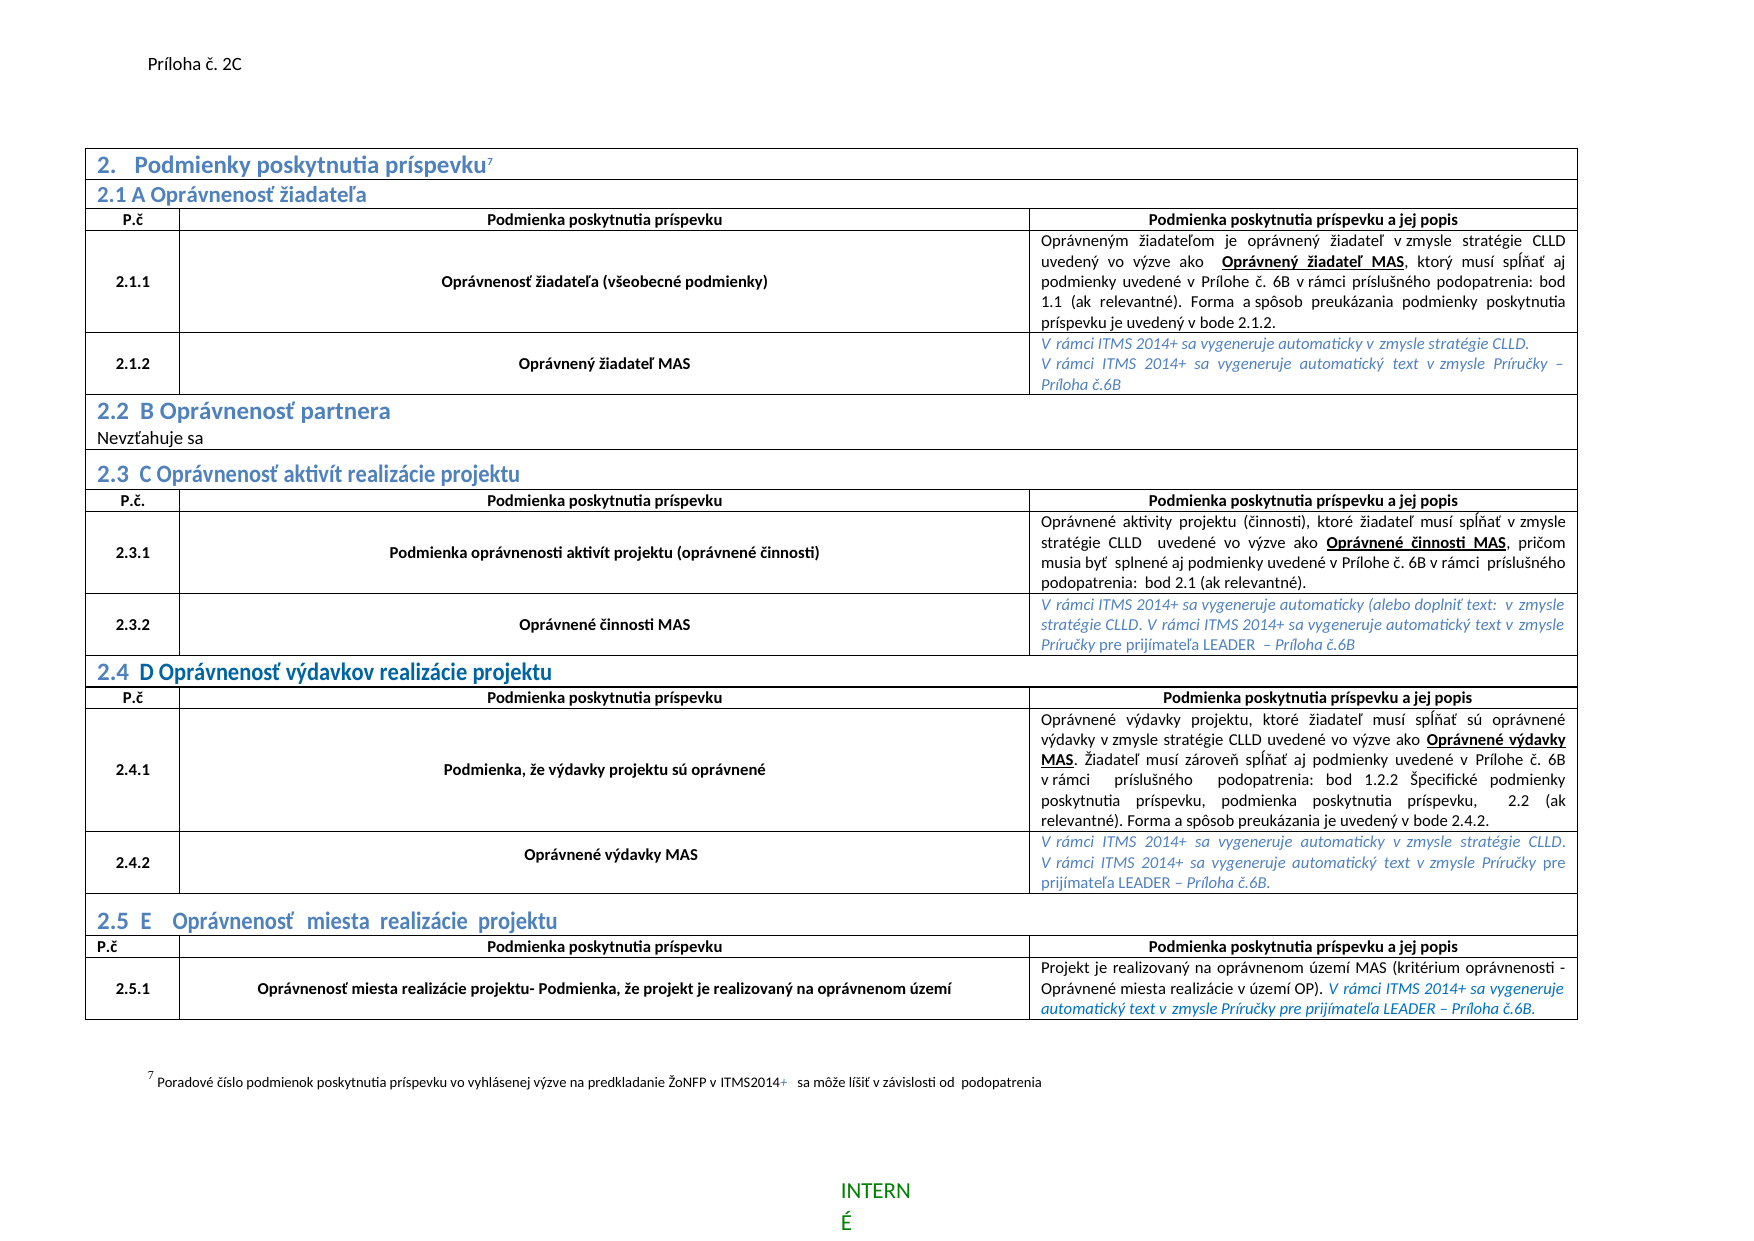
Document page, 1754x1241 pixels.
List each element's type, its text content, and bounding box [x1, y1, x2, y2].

table_cell Oprávnené aktivity projektu (činnosti), ktoré žiadateľ musí spĺňať v zmysle stratégie CLLD uvedené vo výzve ako Oprávnené činnosti MAS, pričom musia byť splnené aj podmienky uvedené v Prílohe č. 6B v rámci príslušného podopatrenia: bod 2.1 (ak relevantné). [1030, 512, 1577, 593]
table_cell P.č [86, 936, 179, 957]
table_cell Podmienka poskytnutia príspevku [180, 688, 1029, 708]
table_cell E Oprávnenosť miesta realizácie projektu [86, 894, 1577, 935]
table_cell 2.4.1 [86, 709, 179, 831]
table_cell 2.1.2 [86, 333, 179, 394]
table_cell P.č. [86, 490, 179, 511]
table_cell 2.1.1 [86, 231, 179, 332]
table_cell D Oprávnenosť výdavkov realizácie projektu [86, 656, 1577, 686]
table_cell P.č [86, 688, 179, 708]
table_cell 2.3.1 [86, 512, 179, 593]
table_cell Oprávnený žiadateľ MAS [180, 333, 1029, 394]
table_cell P.č [86, 209, 179, 230]
table_cell Oprávnené výdavky MAS [180, 832, 1029, 893]
table_cell Oprávneným žiadateľom je oprávnený žiadateľ v zmysle stratégie CLLD uvedený vo výzve ako Oprávnený žiadateľ MAS, ktorý musí spĺňať aj podmienky uvedené v Prílohe č. 6B v rámci príslušného podopatrenia: bod 1.1 (ak relevantné). Forma a spôsob preukázania podmienky poskytnutia príspevku je uvedený v bode 2.1.2. [1030, 231, 1577, 332]
table_cell Podmienka poskytnutia príspevku a jej popis [1030, 936, 1577, 957]
table_cell V rámci ITMS 2014+ sa vygeneruje automaticky v zmysle stratégie CLLD. V rámci ITMS 2014+ sa vygeneruje automatický text v zmysle Príručky pre prijímateľa LEADER – Príloha č.6B. [1030, 832, 1577, 893]
table_cell V rámci ITMS 2014+ sa vygeneruje automaticky v zmysle stratégie CLLD. V rámci ITMS 2014+ sa vygeneruje automatický text v zmysle Príručky – Príloha č.6B [1030, 333, 1577, 394]
table_cell Podmienka poskytnutia príspevku [180, 209, 1029, 230]
table_cell Podmienka poskytnutia príspevku a jej popis [1030, 688, 1577, 708]
table_cell Podmienka poskytnutia príspevku a jej popis [1030, 209, 1577, 230]
table_cell B Oprávnenosť partnera Nevzťahuje sa [86, 395, 1577, 449]
table_cell Podmienka poskytnutia príspevku [180, 936, 1029, 957]
table_cell Podmienka oprávnenosti aktivít projektu (oprávnené činnosti) [180, 512, 1029, 593]
table_header Podmienky poskytnutia príspevku [86, 149, 1577, 179]
table_cell Oprávnené činnosti MAS [180, 594, 1029, 655]
table_cell Podmienka, že výdavky projektu sú oprávnené [180, 709, 1029, 831]
table_cell 2.3.2 [86, 594, 179, 655]
table_cell 2.4.2 [86, 832, 179, 893]
table_cell Oprávnenosť miesta realizácie projektu- Podmienka, že projekt je realizovaný na oprávnenom území [180, 958, 1029, 1019]
table_cell 2.1 A Oprávnenosť žiadateľa [86, 180, 1577, 208]
table_cell 2.5.1 [86, 958, 179, 1019]
table_cell Oprávnené výdavky projektu, ktoré žiadateľ musí spĺňať sú oprávnené výdavky v zmysle stratégie CLLD uvedené vo výzve ako Oprávnené výdavky MAS. Žiadateľ musí zároveň spĺňať aj podmienky uvedené v Prílohe č. 6B v rámci príslušného podopatrenia: bod 1.2.2 Špecifické podmienky poskytnutia príspevku, podmienka poskytnutia príspevku, 2.2 (ak relevantné). Forma a spôsob preukázania je uvedený v bode 2.4.2. [1030, 709, 1577, 831]
table_cell C Oprávnenosť aktivít realizácie projektu [86, 450, 1577, 489]
table_cell Projekt je realizovaný na oprávnenom území MAS (kritérium oprávnenosti - Oprávnené miesta realizácie v území OP). V rámci ITMS 2014+ sa vygeneruje automatický text v zmysle Príručky pre prijímateľa LEADER – Príloha č.6B. [1030, 958, 1577, 1019]
table_cell Oprávnenosť žiadateľa (všeobecné podmienky) [180, 231, 1029, 332]
table_cell Podmienka poskytnutia príspevku a jej popis [1030, 490, 1577, 511]
table_cell V rámci ITMS 2014+ sa vygeneruje automaticky (alebo doplniť text: v zmysle stratégie CLLD. V rámci ITMS 2014+ sa vygeneruje automatický text v zmysle Príručky pre prijímateľa LEADER – Príloha č.6B [1030, 594, 1577, 655]
table_cell Podmienka poskytnutia príspevku [180, 490, 1029, 511]
